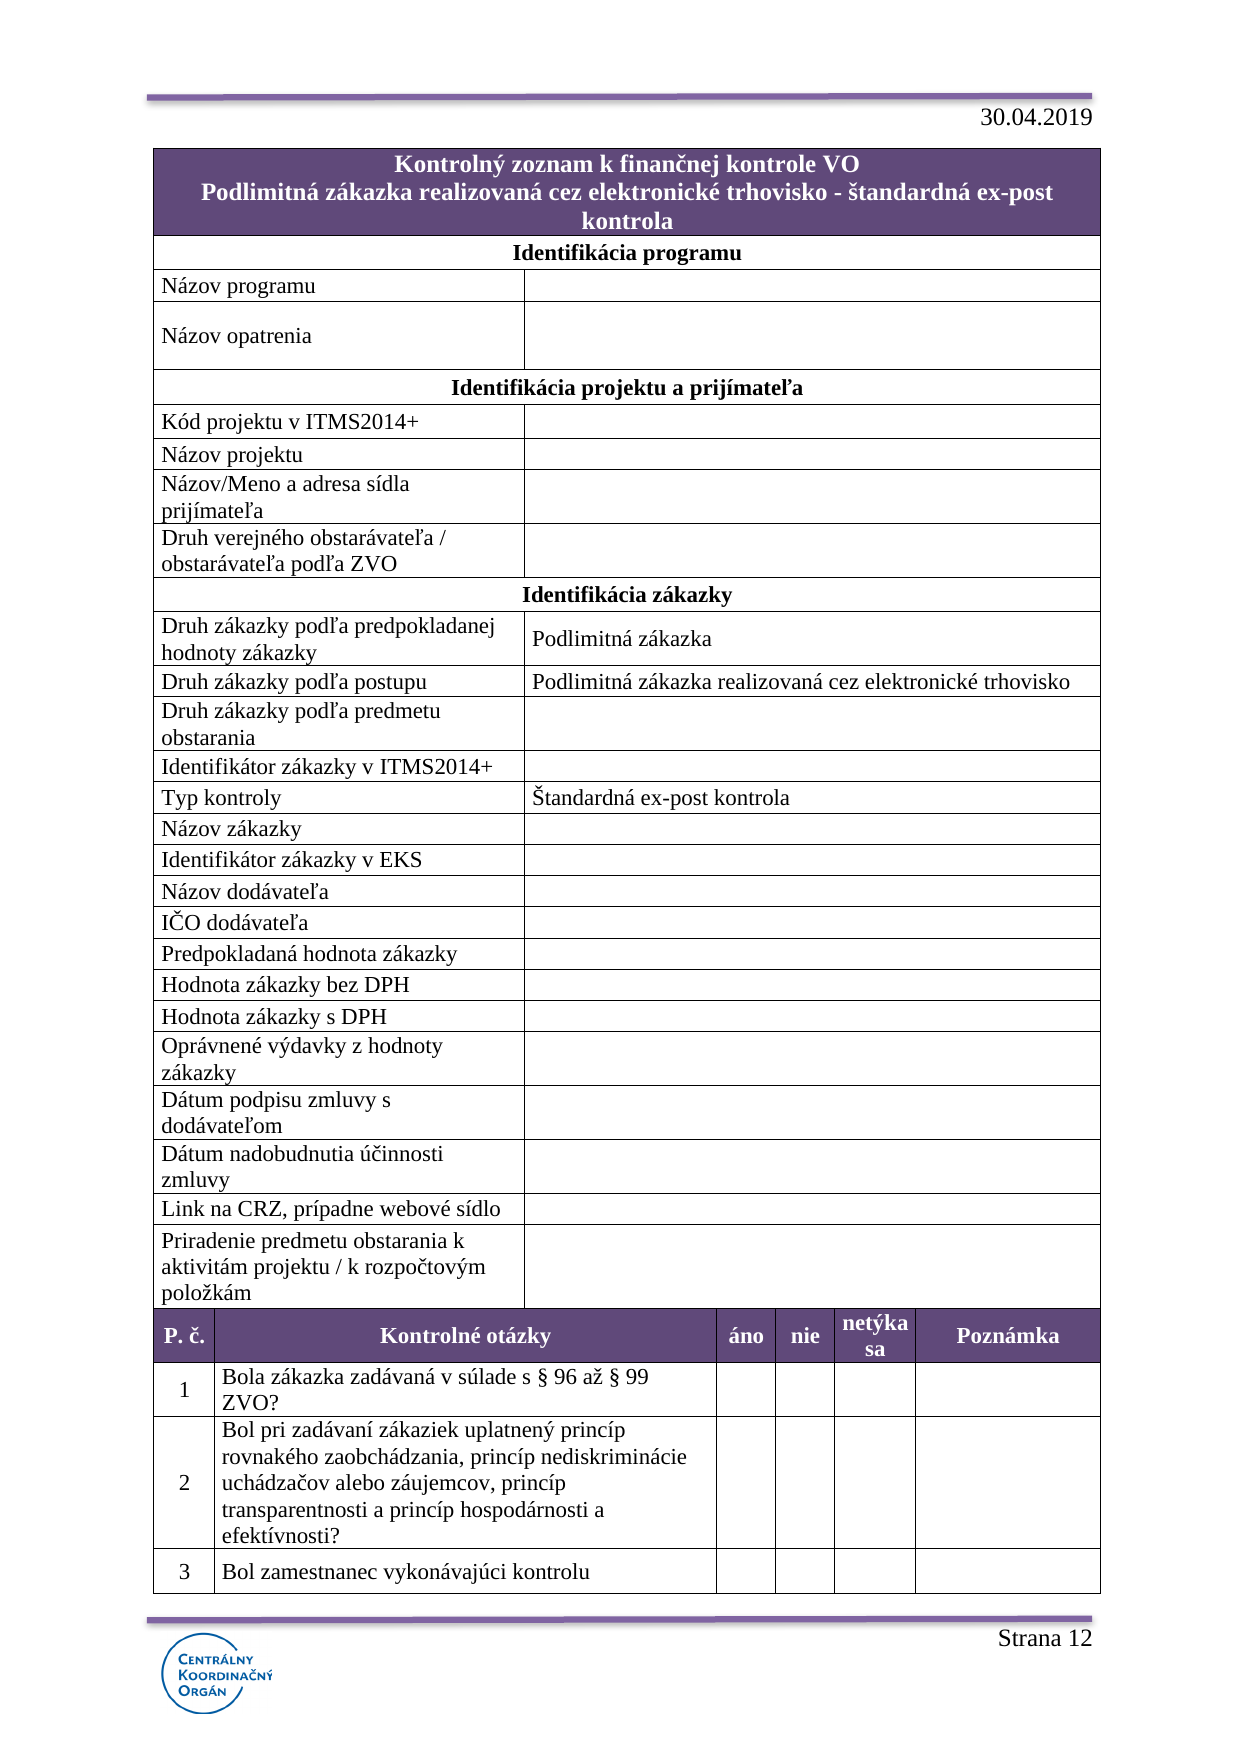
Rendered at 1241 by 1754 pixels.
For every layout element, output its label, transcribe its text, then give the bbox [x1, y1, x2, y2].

table_cell [835, 1417, 915, 1548]
table_cell Názov projektu [154, 439, 524, 469]
table_cell Podlimitná zákazka [525, 612, 1100, 665]
table_cell [916, 1549, 1100, 1593]
table_cell Predpokladaná hodnota zákazky [154, 939, 524, 969]
table_cell netýka sa [835, 1309, 915, 1362]
table_cell Link na CRZ, prípadne webové sídlo [154, 1194, 524, 1224]
table_cell áno [717, 1309, 775, 1362]
table_cell Dátum nadobudnutia účinnosti zmluvy [154, 1140, 524, 1192]
table_cell Názov opatrenia [154, 302, 524, 369]
table_cell [525, 751, 1100, 781]
table_cell Identifikácia projektu a prijímateľa [154, 370, 1100, 404]
table_cell Štandardná ex-post kontrola [525, 782, 1100, 812]
table_cell [525, 524, 1100, 577]
table_cell Názov/Meno a adresa sídla prijímateľa [154, 470, 524, 523]
table_cell [717, 1363, 775, 1416]
table_cell Podlimitná zákazka realizovaná cez elektronické trhovisko [525, 666, 1100, 696]
table_cell P. č. [154, 1309, 214, 1362]
table_cell Poznámka [916, 1309, 1100, 1362]
table_cell nie [776, 1309, 834, 1362]
table_cell Bola zákazka zadávaná v súlade s § 96 až § 99 ZVO? [215, 1363, 716, 1416]
table_cell [525, 1194, 1100, 1224]
table_cell [525, 907, 1100, 937]
table_cell Dátum podpisu zmluvy s dodávateľom [154, 1086, 524, 1139]
table_cell [525, 302, 1100, 369]
table_cell 3 [154, 1549, 214, 1593]
table_cell Druh zákazky podľa postupu [154, 666, 524, 696]
table_cell [525, 405, 1100, 438]
table_cell Názov dodávateľa [154, 876, 524, 906]
table_cell [525, 697, 1100, 750]
table_cell Priradenie predmetu obstarania k aktivitám projektu / k rozpočtovým položkám [154, 1225, 524, 1308]
table_cell [525, 1001, 1100, 1031]
table_cell Druh zákazky podľa predpokladanej hodnoty zákazky [154, 612, 524, 665]
table_cell [835, 1549, 915, 1593]
table_cell [525, 439, 1100, 469]
table_cell Kód projektu v ITMS2014+ [154, 405, 524, 438]
table_cell [525, 939, 1100, 969]
table_cell [525, 1140, 1100, 1192]
table_cell Kontrolné otázky [215, 1309, 716, 1362]
table_cell [717, 1549, 775, 1593]
table_cell Hodnota zákazky bez DPH [154, 970, 524, 1000]
table_cell [525, 1225, 1100, 1308]
table_cell [776, 1549, 834, 1593]
table_cell [525, 814, 1100, 844]
table_cell IČO dodávateľa [154, 907, 524, 937]
table_cell Druh zákazky podľa predmetu obstarania [154, 697, 524, 750]
table_cell Hodnota zákazky s DPH [154, 1001, 524, 1031]
table_cell Typ kontroly [154, 782, 524, 812]
table_cell Identifikátor zákazky v EKS [154, 845, 524, 875]
table_cell [525, 1032, 1100, 1085]
table_cell [525, 270, 1100, 301]
table_cell [916, 1363, 1100, 1416]
table_cell [916, 1417, 1100, 1548]
table_cell [717, 1417, 775, 1548]
table_cell Identifikácia zákazky [154, 578, 1100, 611]
table_cell [525, 876, 1100, 906]
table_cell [215, 1549, 716, 1593]
table_cell 2 [154, 1417, 214, 1548]
table_cell Oprávnené výdavky z hodnoty zákazky [154, 1032, 524, 1085]
table_cell [525, 970, 1100, 1000]
table_cell [776, 1363, 834, 1416]
table_cell [835, 1363, 915, 1416]
table_cell 1 [154, 1363, 214, 1416]
table_cell Názov zákazky [154, 814, 524, 844]
picture [159, 1631, 272, 1713]
table_cell Bol pri zadávaní zákaziek uplatnený princíp rovnakého zaobchádzania, princíp nediskriminácie uchádzačov alebo záujemcov, princíp transparentnosti a princíp hospodárnosti a efektívnosti? [215, 1417, 716, 1548]
table_cell Názov programu [154, 270, 524, 301]
table_cell Identifikátor zákazky v ITMS2014+ [154, 751, 524, 781]
table_cell [525, 1086, 1100, 1139]
table_cell [525, 470, 1100, 523]
table_cell [776, 1417, 834, 1548]
table_cell Druh verejného obstarávateľa / obstarávateľa podľa ZVO [154, 524, 524, 577]
table_cell Identifikácia programu [154, 236, 1100, 269]
table_cell [525, 845, 1100, 875]
table_header Kontrolný zoznam k finančnej kontrole VO Podlimitná zákazka realizovaná cez elektronické trhovisko - štandardná ex-post kontrola [154, 149, 1100, 235]
